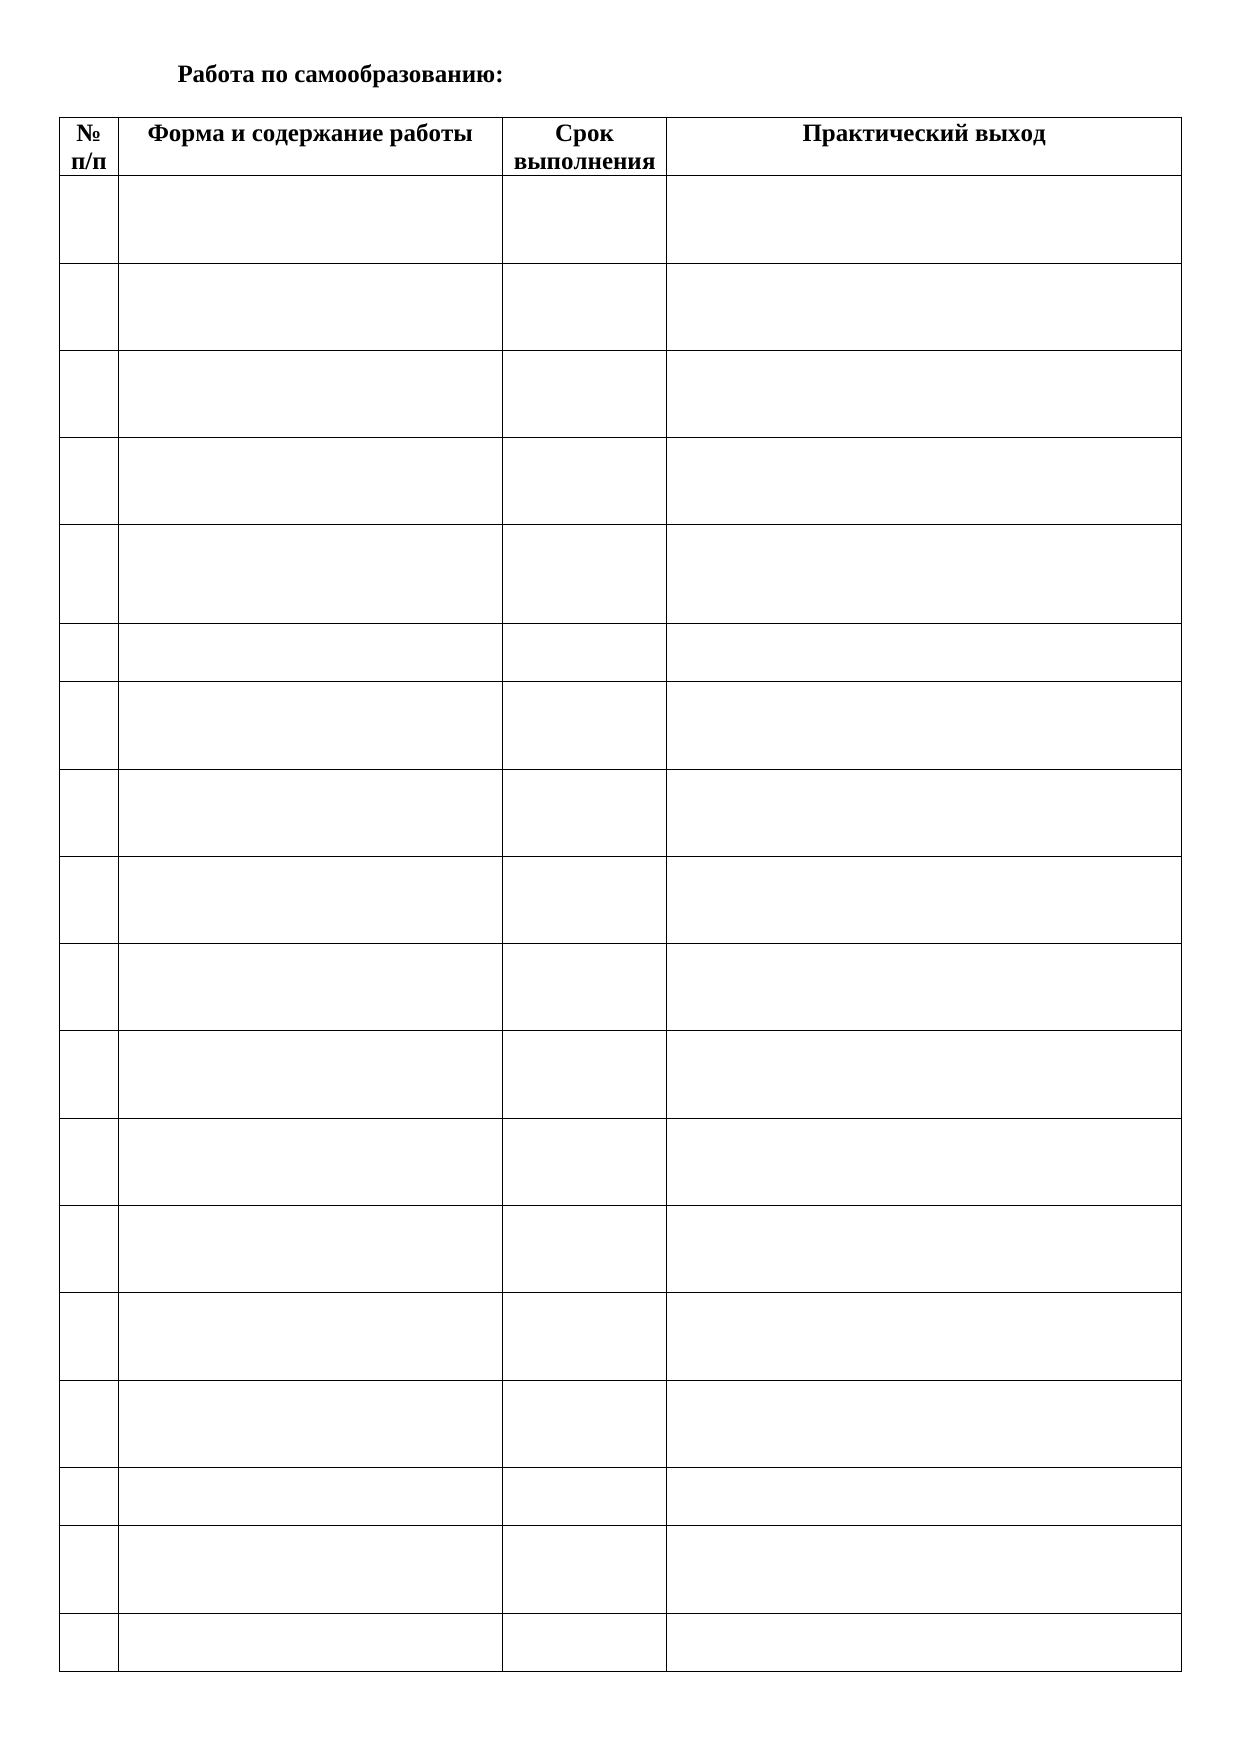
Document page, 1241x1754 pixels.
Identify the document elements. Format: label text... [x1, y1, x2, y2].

table_cell [667, 1614, 1181, 1671]
table_cell [60, 1119, 118, 1205]
table_cell [60, 1293, 118, 1379]
table_cell [119, 1031, 502, 1118]
table_cell [503, 1468, 666, 1525]
table_header Срок выполнения [503, 118, 666, 175]
table_cell [667, 770, 1181, 856]
table_cell [667, 682, 1181, 768]
table_cell [60, 624, 118, 681]
table_cell [60, 176, 118, 262]
table_cell [119, 1468, 502, 1525]
table_cell [503, 624, 666, 681]
table_cell [667, 1468, 1181, 1525]
table_cell [119, 624, 502, 681]
table_cell [119, 176, 502, 262]
table_cell [60, 857, 118, 943]
table_header Практический выход [667, 118, 1181, 175]
table_header Форма и содержание работы [119, 118, 502, 175]
table_cell [503, 682, 666, 768]
table_cell [119, 1206, 502, 1292]
table_cell [503, 1031, 666, 1118]
table_cell [503, 525, 666, 623]
table_cell [503, 857, 666, 943]
table_cell [503, 1526, 666, 1613]
table_cell [503, 1381, 666, 1467]
table_cell [60, 944, 118, 1030]
table_cell [119, 351, 502, 437]
table_cell [503, 351, 666, 437]
table_cell [503, 1119, 666, 1205]
table_cell [667, 438, 1181, 524]
table_cell [119, 438, 502, 524]
table_cell [119, 264, 502, 350]
table_cell [667, 1119, 1181, 1205]
table_cell [667, 264, 1181, 350]
table_cell [119, 1614, 502, 1671]
table_header № п/п [60, 118, 118, 175]
table_cell [119, 770, 502, 856]
table_cell [503, 944, 666, 1030]
table_cell [503, 1293, 666, 1379]
table_cell [60, 525, 118, 623]
table_cell [503, 770, 666, 856]
table_cell [503, 1614, 666, 1671]
table_cell [119, 682, 502, 768]
table_cell [119, 1293, 502, 1379]
table_cell [60, 351, 118, 437]
table_cell [60, 1468, 118, 1525]
table_cell [119, 944, 502, 1030]
table_cell [60, 1206, 118, 1292]
table_cell [667, 1381, 1181, 1467]
table_cell [60, 438, 118, 524]
table_cell [667, 944, 1181, 1030]
table_cell [60, 682, 118, 768]
table_cell [667, 351, 1181, 437]
table_cell [119, 857, 502, 943]
table_cell [503, 438, 666, 524]
table_cell [667, 1206, 1181, 1292]
table_cell [503, 176, 666, 262]
table_cell [667, 525, 1181, 623]
text Работа по самообразованию: [177, 59, 1152, 88]
table_cell [60, 1381, 118, 1467]
table_cell [119, 1526, 502, 1613]
table_cell [503, 1206, 666, 1292]
table_cell [503, 264, 666, 350]
table_cell [119, 1381, 502, 1467]
table_cell [119, 1119, 502, 1205]
table_cell [119, 525, 502, 623]
table_cell [667, 857, 1181, 943]
table_cell [60, 1031, 118, 1118]
table_cell [667, 1293, 1181, 1379]
table_cell [667, 624, 1181, 681]
table_cell [60, 1614, 118, 1671]
table_cell [60, 264, 118, 350]
table_cell [60, 770, 118, 856]
table_cell [60, 1526, 118, 1613]
table_cell [667, 1031, 1181, 1118]
table_cell [667, 176, 1181, 262]
table_cell [667, 1526, 1181, 1613]
